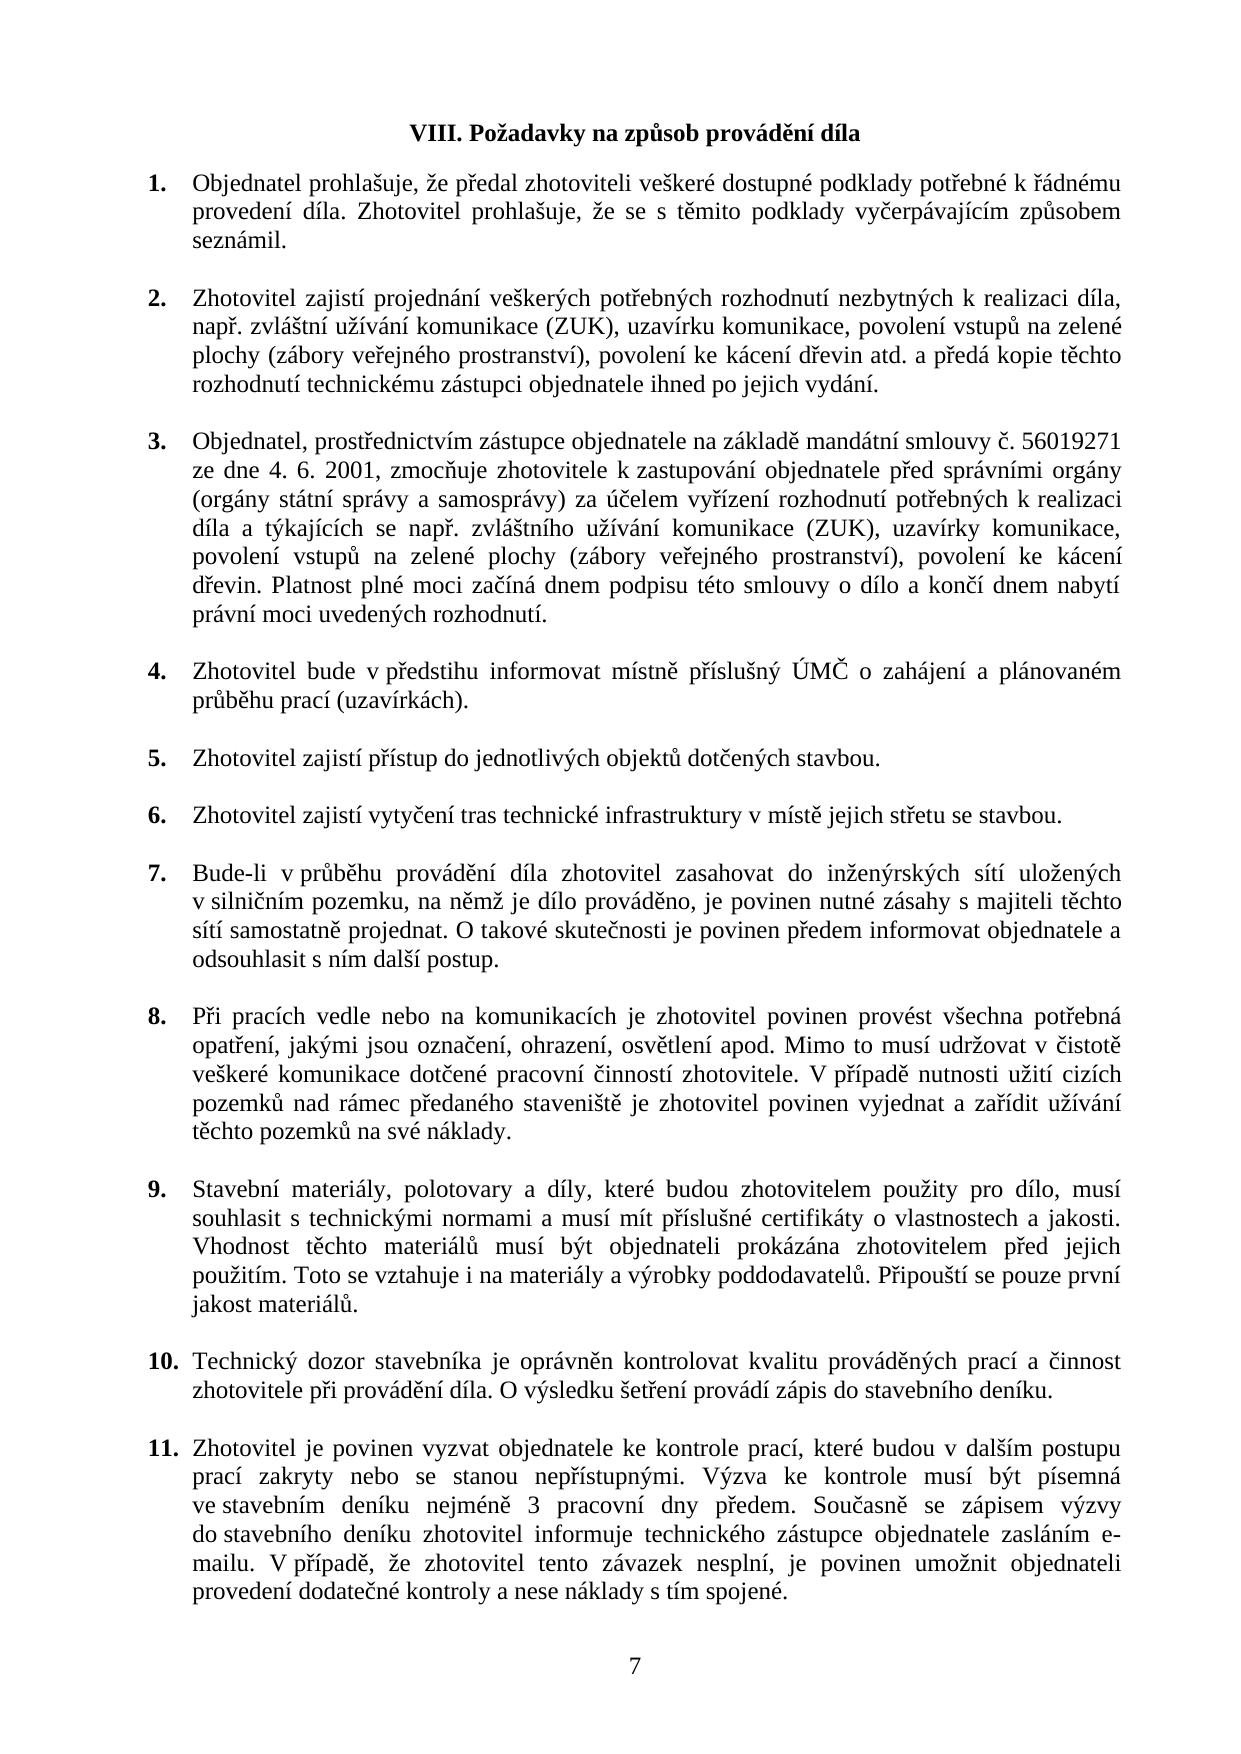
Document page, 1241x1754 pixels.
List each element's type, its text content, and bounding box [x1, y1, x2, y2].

list Zhotovitel zajistí projednání veškerých potřebných rozhodnutí nezbytných k realizaci díla, např. zvláštní užívání komunikace (ZUK), uzavírku komunikace, povolení vstupů na zelené plochy (zábory veřejného prostranství), povolení ke kácení dřevin atd. a předá kopie těchto rozhodnutí technickému zástupci objednatele ihned po jejich vydání. [148, 283, 1122, 398]
list Zhotovitel je povinen vyzvat objednatele ke kontrole prací, které budou v dalším postupu prací zakryty nebo se stanou nepřístupnými. Výzva ke kontrole musí být písemná ve stavebním deníku nejméně 3 pracovní dny předem. Současně se zápisem výzvy do stavebního deníku zhotovitel informuje technického zástupce objednatele zasláním e-mailu. V případě, že zhotovitel tento závazek nesplní, je povinen umožnit objednateli provedení dodatečné kontroly a nese náklady s tím spojené. [148, 1433, 1122, 1605]
list Objednatel, prostřednictvím zástupce objednatele na základě mandátní smlouvy č. 56019271 ze dne 4. 6. 2001, zmocňuje zhotovitele k zastupování objednatele před správními orgány (orgány státní správy a samosprávy) za účelem vyřízení rozhodnutí potřebných k realizaci díla a týkajících se např. zvláštního užívání komunikace (ZUK), uzavírky komunikace, povolení vstupů na zelené plochy (zábory veřejného prostranství), povolení ke kácení dřevin. Platnost plné moci začíná dnem podpisu této smlouvy o dílo a končí dnem nabytí právní moci uvedených rozhodnutí. [148, 426, 1122, 628]
list Stavební materiály, polotovary a díly, které budou zhotovitelem použity pro dílo, musí souhlasit s technickými normami a musí mít příslušné certifikáty o vlastnostech a jakosti. Vhodnost těchto materiálů musí být objednateli prokázána zhotovitelem před jejich použitím. Toto se vztahuje i na materiály a výrobky poddodavatelů. Připouští se pouze první jakost materiálů. [148, 1174, 1122, 1318]
list Při pracích vedle nebo na komunikacích je zhotovitel povinen provést všechna potřebná opatření, jakými jsou označení, ohrazení, osvětlení apod. Mimo to musí udržovat v čistotě veškeré komunikace dotčené pracovní činností zhotovitele. V případě nutnosti užití cizích pozemků nad rámec předaného staveniště je zhotovitel povinen vyjednat a zařídit užívání těchto pozemků na své náklady. [148, 1001, 1122, 1145]
list Zhotovitel bude v předstihu informovat místně příslušný ÚMČ o zahájení a plánovaném průběhu prací (uzavírkách). [148, 656, 1122, 714]
list Zhotovitel zajistí přístup do jednotlivých objektů dotčených stavbou. [148, 743, 1122, 771]
list Objednatel prohlašuje, že předal zhotoviteli veškeré dostupné podklady potřebné k řádnému provedení díla. Zhotovitel prohlašuje, že se s těmito podklady vyčerpávajícím způsobem seznámil. [148, 168, 1122, 254]
list Technický dozor stavebníka je oprávněn kontrolovat kvalitu prováděných prací a činnost zhotovitele při provádění díla. O výsledku šetření provádí zápis do stavebního deníku. [148, 1346, 1122, 1404]
list Zhotovitel zajistí vytyčení tras technické infrastruktury v místě jejich střetu se stavbou. [148, 800, 1122, 829]
list Bude-li v průběhu provádění díla zhotovitel zasahovat do inženýrských sítí uložených v silničním pozemku, na němž je dílo prováděno, je povinen nutné zásahy s majiteli těchto sítí samostatně projednat. O takové skutečnosti je povinen předem informovat objednatele a odsouhlasit s ním další postup. [148, 858, 1122, 973]
subtitle Požadavky na způsob provádění díla [148, 118, 1122, 147]
